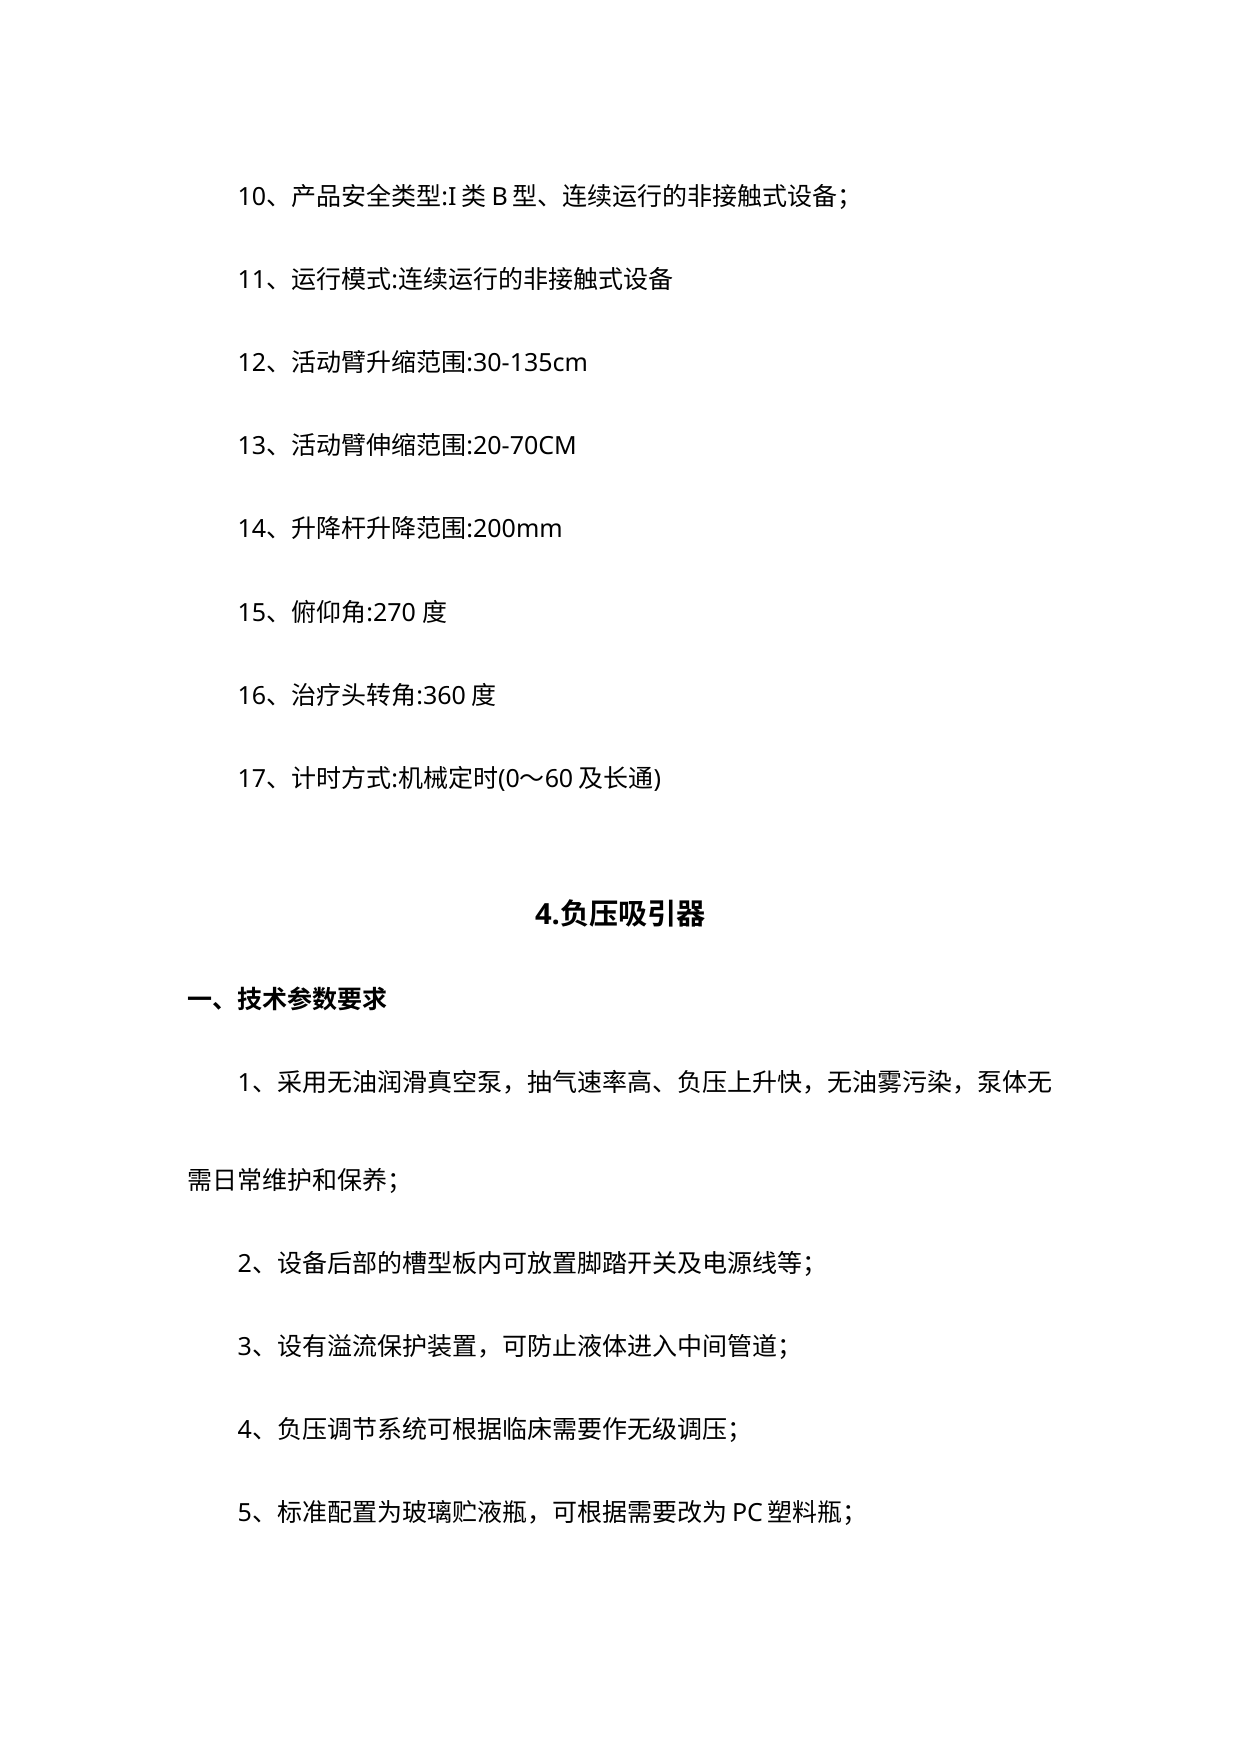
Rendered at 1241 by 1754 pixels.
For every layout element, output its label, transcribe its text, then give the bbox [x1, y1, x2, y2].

text 16、治疗头转角:360度 [187, 661, 1053, 726]
text 5、标准配置为玻璃贮液瓶，可根据需要改为PC塑料瓶； [187, 1478, 1053, 1543]
text 17、计时方式:机械定时(0～60及长通) [187, 744, 1053, 809]
text 1、采用无油润滑真空泵，抽气速率高、负压上升快，无油雾污染，泵体无需日常维护和保养； [187, 1048, 1053, 1211]
text 11、运行模式:连续运行的非接触式设备 [187, 245, 1053, 310]
text 4.负压吸引器 [187, 879, 1053, 944]
text 15、俯仰角:270 度 [187, 578, 1053, 643]
text 14、升降杆升降范围:200mm [187, 494, 1053, 559]
text 10、产品安全类型:I类B型、连续运行的非接触式设备； [187, 162, 1053, 227]
text 3、设有溢流保护装置，可防止液体进入中间管道； [187, 1312, 1053, 1377]
text 4、负压调节系统可根据临床需要作无级调压； [187, 1395, 1053, 1460]
text 13、活动臂伸缩范围:20-70CM [187, 411, 1053, 476]
text 2、设备后部的槽型板内可放置脚踏开关及电源线等； [187, 1229, 1053, 1294]
text 12、活动臂升缩范围:30-135cm [187, 328, 1053, 393]
text 一、技术参数要求 [187, 965, 1053, 1030]
